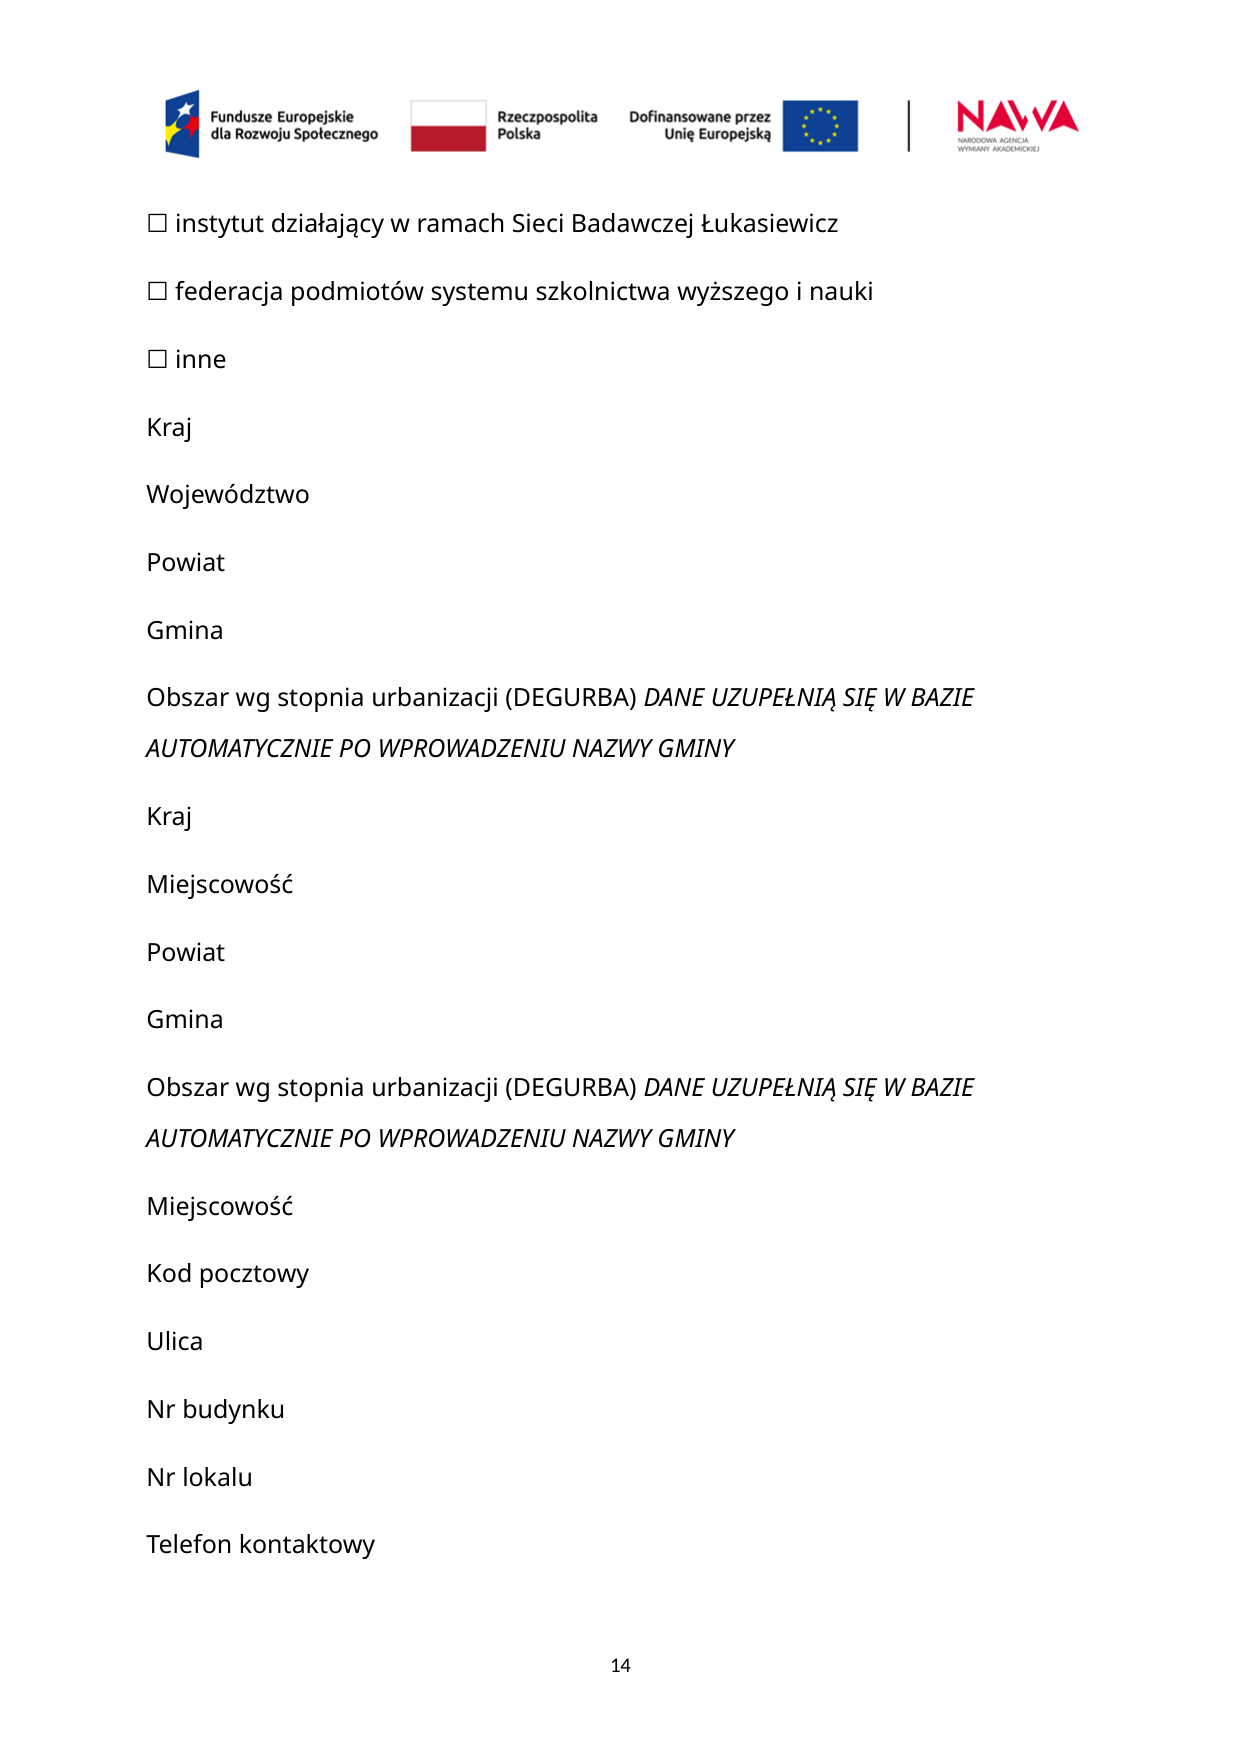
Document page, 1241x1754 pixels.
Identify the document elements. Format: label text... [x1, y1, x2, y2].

picture [149, 73, 1095, 175]
text Kraj [146, 409, 1102, 443]
text Nr budynku [146, 1391, 1102, 1426]
text Telefon kontaktowy [146, 1527, 1102, 1561]
text ☐ instytut działający w ramach Sieci Badawczej Łukasiewicz [146, 206, 1102, 240]
text ☐ inne [146, 341, 1102, 376]
text Kod pocztowy [146, 1256, 1102, 1290]
text Nr lokalu [146, 1459, 1102, 1493]
text Obszar wg stopnia urbanizacji (DEGURBA) DANE UZUPEŁNIĄ SIĘ W BAZIE AUTOMATYCZNIE PO WPROWADZENIU NAZWY GMINY [146, 1069, 1102, 1155]
text Województwo [146, 477, 1102, 511]
text ☐ federacja podmiotów systemu szkolnictwa wyższego i nauki [146, 274, 1102, 308]
text Ulica [146, 1324, 1102, 1358]
text Gmina [146, 612, 1102, 646]
text Powiat [146, 544, 1102, 579]
text Obszar wg stopnia urbanizacji (DEGURBA) DANE UZUPEŁNIĄ SIĘ W BAZIE AUTOMATYCZNIE PO WPROWADZENIU NAZWY GMINY [146, 680, 1102, 765]
text Powiat [146, 934, 1102, 968]
text Miejscowość [146, 1188, 1102, 1222]
text Gmina [146, 1002, 1102, 1036]
text Miejscowość [146, 866, 1102, 901]
text Kraj [146, 799, 1102, 833]
